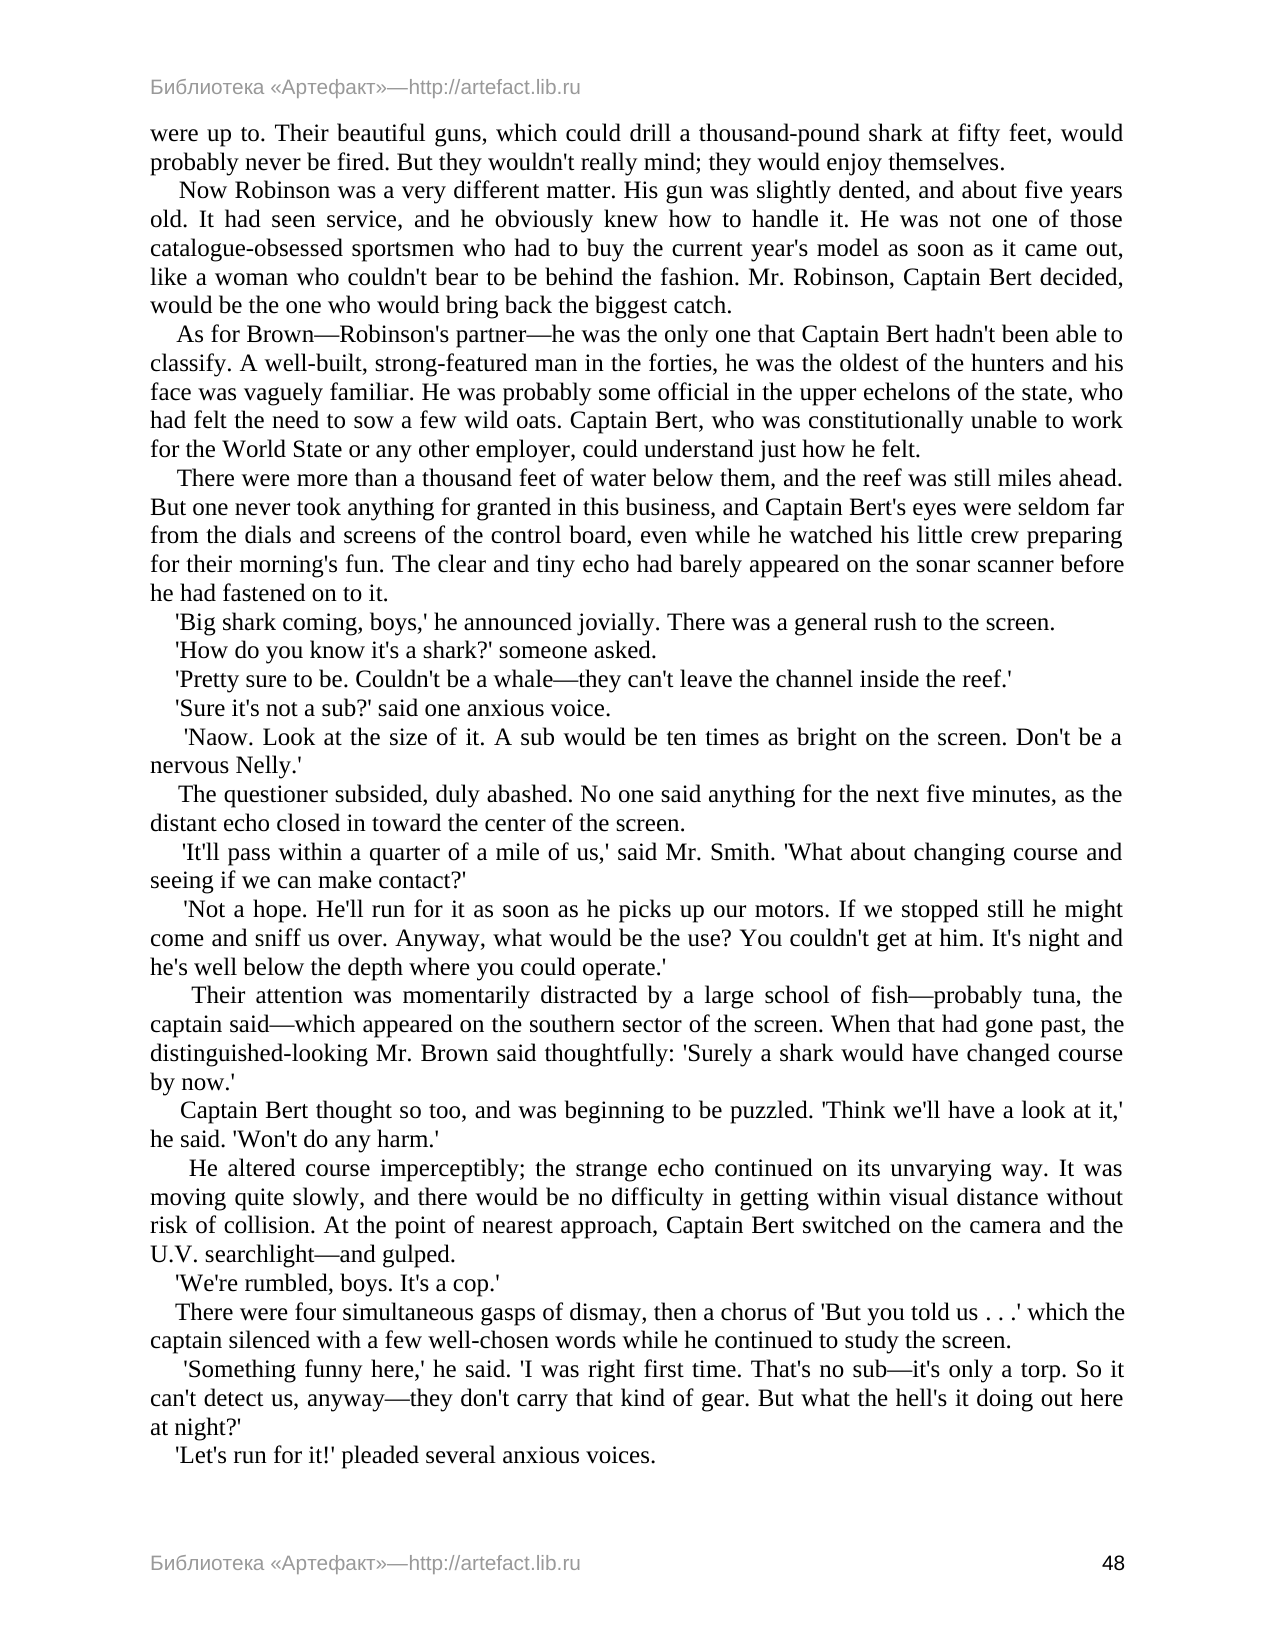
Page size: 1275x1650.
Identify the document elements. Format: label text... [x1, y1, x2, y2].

text There were more than a thousand feet of water below them, and the reef was still miles ahead. But one never took anything for granted in this business, and Captain Bert's eyes were seldom far from the dials and screens of the control board, even while he watched his little crew preparing for their morning's fun. The clear and tiny echo had barely appeared on the sonar scanner before he had fastened on to it. [150, 463, 1125, 607]
text Their attention was momentarily distracted by a large school of fish—probably tuna, the captain said—which appeared on the southern sector of the screen. When that had gone past, the distinguished-looking Mr. Brown said thoughtfully: 'Surely a shark would have changed course by now.' [150, 981, 1125, 1096]
text He altered course imperceptibly; the strange echo continued on its unvarying way. It was moving quite slowly, and there would be no difficulty in getting within visual distance without risk of collision. At the point of nearest approach, Captain Bert switched on the camera and the U.V. searchlight—and gulped. [150, 1153, 1125, 1268]
text 'Not a hope. He'll run for it as soon as he picks up our motors. If we stopped still he might come and sniff us over. Anyway, what would be the use? You couldn't get at him. It's night and he's well below the depth where you could operate.' [150, 894, 1125, 981]
text 'Big shark coming, boys,' he announced jovially. There was a general rush to the screen. [150, 607, 1125, 636]
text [150, 118, 1125, 176]
text 'Naow. Look at the size of it. A sub would be ten times as bright on the screen. Don't be a nervous Nelly.' [150, 722, 1125, 779]
text 'It'll pass within a quarter of a mile of us,' said Mr. Smith. 'What about changing course and seeing if we can make contact?' [150, 837, 1125, 894]
text 'We're rumbled, boys. It's a cop.' [150, 1268, 1125, 1297]
text 'Something funny here,' he said. 'I was right first time. That's no sub—it's only a torp. So it can't detect us, anyway—they don't carry that kind of gear. But what the hell's it doing out here at night?' [150, 1354, 1125, 1441]
text 'Let's run for it!' pleaded several anxious voices. [150, 1441, 1125, 1469]
text 'Sure it's not a sub?' said one anxious voice. [150, 693, 1125, 722]
text Now Robinson was a very different matter. His gun was slightly dented, and about five years old. It had seen service, and he obviously knew how to handle it. He was not one of those catalogue-obsessed sportsmen who had to buy the current year's model as soon as it came out, like a woman who couldn't bear to be behind the fashion. Mr. Robinson, Captain Bert decided, would be the one who would bring back the biggest catch. [150, 176, 1125, 319]
text There were four simultaneous gasps of dismay, then a chorus of 'But you told us . . .' which the captain silenced with a few well-chosen words while he continued to study the screen. [150, 1297, 1125, 1354]
text The questioner subsided, duly abashed. No one said anything for the next five minutes, as the distant echo closed in toward the center of the screen. [150, 779, 1125, 837]
text 'Pretty sure to be. Couldn't be a whale—they can't leave the channel inside the reef.' [150, 664, 1125, 693]
text 'How do you know it's a shark?' someone asked. [150, 636, 1125, 664]
text Captain Bert thought so too, and was beginning to be puzzled. 'Think we'll have a look at it,' he said. 'Won't do any harm.' [150, 1096, 1125, 1153]
text As for Brown—Robinson's partner—he was the only one that Captain Bert hadn't been able to classify. A well-built, strong-featured man in the forties, he was the oldest of the hunters and his face was vaguely familiar. He was probably some official in the upper echelons of the state, who had felt the need to sow a few wild oats. Captain Bert, who was constitutionally unable to work for the World State or any other employer, could understand just how he felt. [150, 319, 1125, 463]
